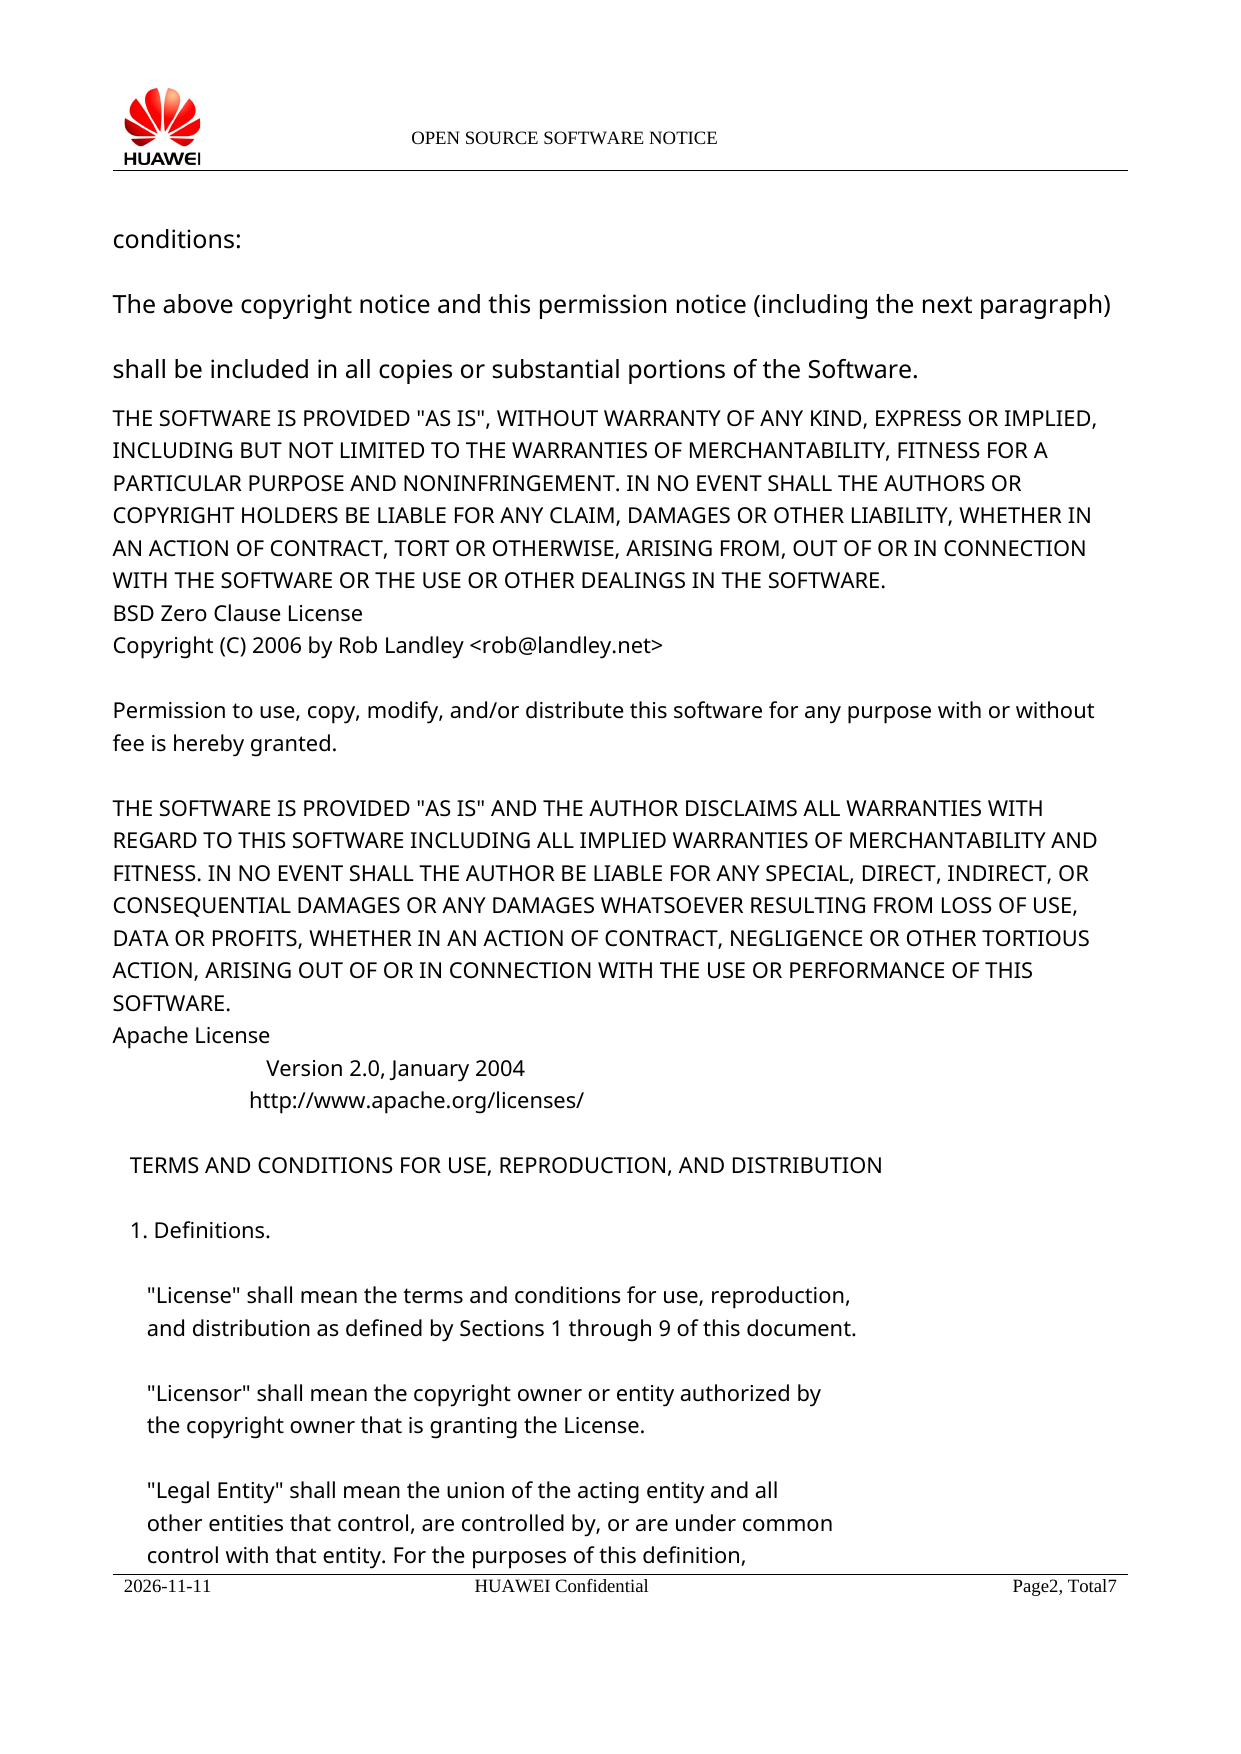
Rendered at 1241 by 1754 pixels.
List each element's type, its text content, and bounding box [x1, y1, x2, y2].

text "Legal Entity" shall mean the union of the acting entity and all [112, 1474, 1128, 1506]
text TERMS AND CONDITIONS FOR USE, REPRODUCTION, AND DISTRIBUTION [112, 1149, 1128, 1181]
text the copyright owner that is granting the License. [112, 1409, 1128, 1441]
text and distribution as defined by Sections 1 through 9 of this document. [112, 1311, 1128, 1344]
text Version 2.0, January 2004 [112, 1051, 1128, 1084]
text http://www.apache.org/licenses/ [112, 1084, 1128, 1116]
text THE SOFTWARE IS PROVIDED "AS IS" AND THE AUTHOR DISCLAIMS ALL WARRANTIES WITH REGARD TO THIS SOFTWARE INCLUDING ALL IMPLIED WARRANTIES OF MERCHANTABILITY AND FITNESS. IN NO EVENT SHALL THE AUTHOR BE LIABLE FOR ANY SPECIAL, DIRECT, INDIRECT, OR CONSEQUENTIAL DAMAGES OR ANY DAMAGES WHATSOEVER RESULTING FROM LOSS OF USE, DATA OR PROFITS, WHETHER IN AN ACTION OF CONTRACT, NEGLIGENCE OR OTHER TORTIOUS ACTION, ARISING OUT OF OR IN CONNECTION WITH THE USE OR PERFORMANCE OF THIS SOFTWARE. [112, 791, 1128, 1019]
text "Licensor" shall mean the copyright owner or entity authorized by [112, 1376, 1128, 1409]
text control with that entity. For the purposes of this definition, [112, 1539, 1128, 1571]
text BSD Zero Clause License [112, 596, 1128, 629]
text Copyright (C) 2006 by Rob Landley <rob@landley.net> [112, 629, 1128, 661]
text The above copyright notice and this permission notice (including the next paragraph) shall be included in all copies or substantial portions of the Software. [112, 271, 1128, 401]
text "License" shall mean the terms and conditions for use, reproduction, [112, 1279, 1128, 1311]
text THE SOFTWARE IS PROVIDED "AS IS", WITHOUT WARRANTY OF ANY KIND, EXPRESS OR IMPLIED, INCLUDING BUT NOT LIMITED TO THE WARRANTIES OF MERCHANTABILITY, FITNESS FOR A PARTICULAR PURPOSE AND NONINFRINGEMENT. IN NO EVENT SHALL THE AUTHORS OR COPYRIGHT HOLDERS BE LIABLE FOR ANY CLAIM, DAMAGES OR OTHER LIABILITY, WHETHER IN AN ACTION OF CONTRACT, TORT OR OTHERWISE, ARISING FROM, OUT OF OR IN CONNECTION WITH THE SOFTWARE OR THE USE OR OTHER DEALINGS IN THE SOFTWARE. [112, 401, 1128, 596]
picture [124, 88, 201, 165]
text 1. Definitions. [112, 1214, 1128, 1246]
text Apache License [112, 1019, 1128, 1051]
text other entities that control, are controlled by, or are under common [112, 1506, 1128, 1539]
text Permission to use, copy, modify, and/or distribute this software for any purpose with or without fee is hereby granted. [112, 694, 1128, 759]
